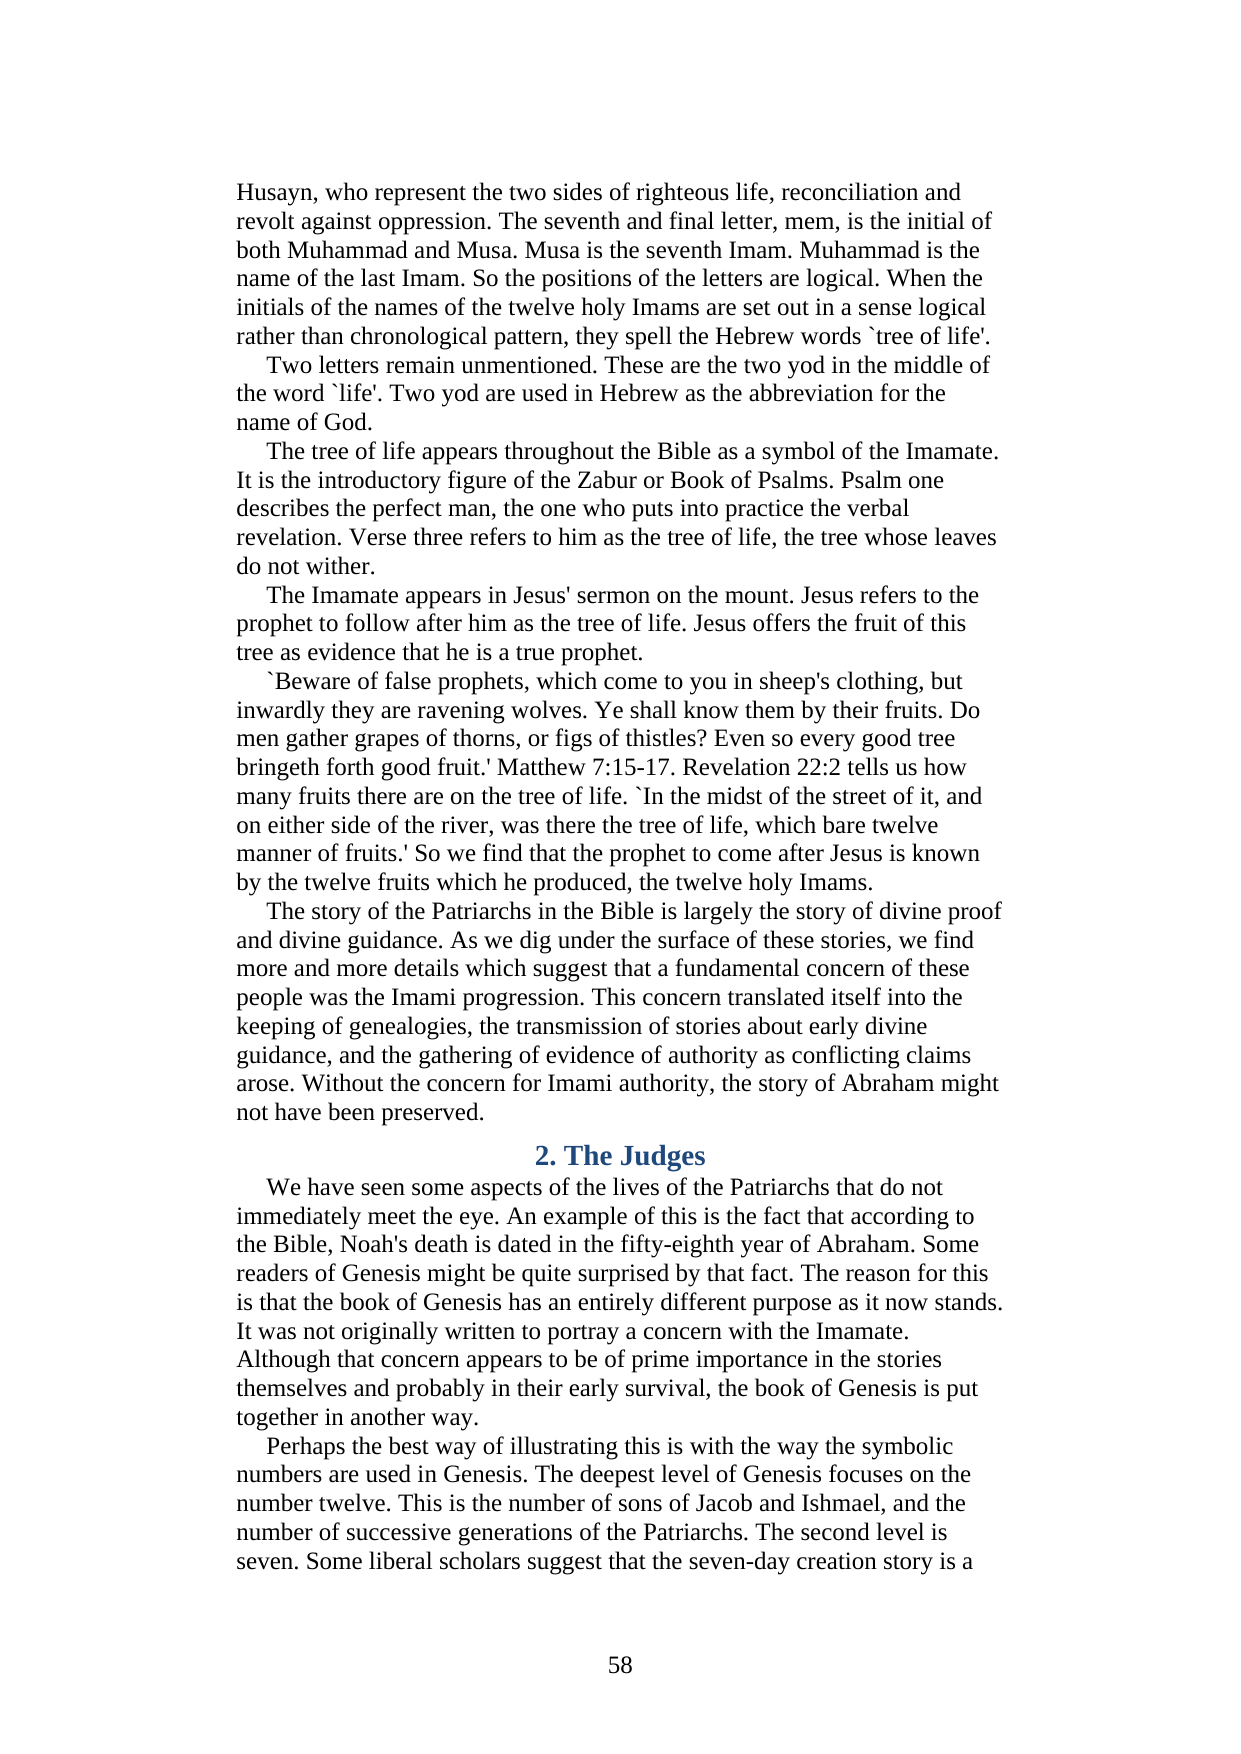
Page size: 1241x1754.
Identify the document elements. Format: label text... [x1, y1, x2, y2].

text The Imamate appears in Jesus' sermon on the mount. Jesus refers to the prophet to follow after him as the tree of life. Jesus offers the fruit of this tree as evidence that he is a true prophet. [236, 580, 1004, 666]
text Two letters remain unmentioned. These are the two yod in the middle of the word `life'. Two yod are used in Hebrew as the abbreviation for the name of God. [236, 350, 1004, 436]
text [236, 177, 1004, 350]
text `Beware of false prophets, which come to you in sheep's clothing, but inwardly they are ravening wolves. Ye shall know them by their fruits. Do men gather grapes of thorns, or figs of thistles? Even so every good tree bringeth forth good fruit.' Matthew 7:15-17. Revelation 22:2 tells us how many fruits there are on the tree of life. `In the midst of the street of it, and on either side of the river, was there the tree of life, which bare twelve manner of fruits.' So we find that the prophet to come after Jesus is known by the twelve fruits which he produced, the twelve holy Imams. [236, 666, 1004, 896]
subtitle 2. The Judges [236, 1138, 1004, 1172]
text We have seen some aspects of the lives of the Patriarchs that do not immediately meet the eye. An example of this is the fact that according to the Bible, Noah's death is dated in the fifty-eighth year of Abraham. Some readers of Genesis might be quite surprised by that fact. The reason for this is that the book of Genesis has an entirely different purpose as it now stands. It was not originally written to portray a concern with the Imamate. Although that concern appears to be of prime importance in the stories themselves and probably in their early survival, the book of Genesis is put together in another way. [236, 1172, 1004, 1431]
text The tree of life appears throughout the Bible as a symbol of the Imamate. It is the introductory figure of the Zabur or Book of Psalms. Psalm one describes the perfect man, the one who puts into practice the verbal revelation. Verse three refers to him as the tree of life, the tree whose leaves do not wither. [236, 436, 1004, 580]
text The story of the Patriarchs in the Bible is largely the story of divine proof and divine guidance. As we dig under the surface of these stories, we find more and more details which suggest that a fundamental concern of these people was the Imami progression. This concern translated itself into the keeping of genealogies, the transmission of stories about early divine guidance, and the gathering of evidence of authority as conflicting claims arose. Without the concern for Imami authority, the story of Abraham might not have been preserved. [236, 896, 1004, 1126]
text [236, 1431, 1004, 1574]
